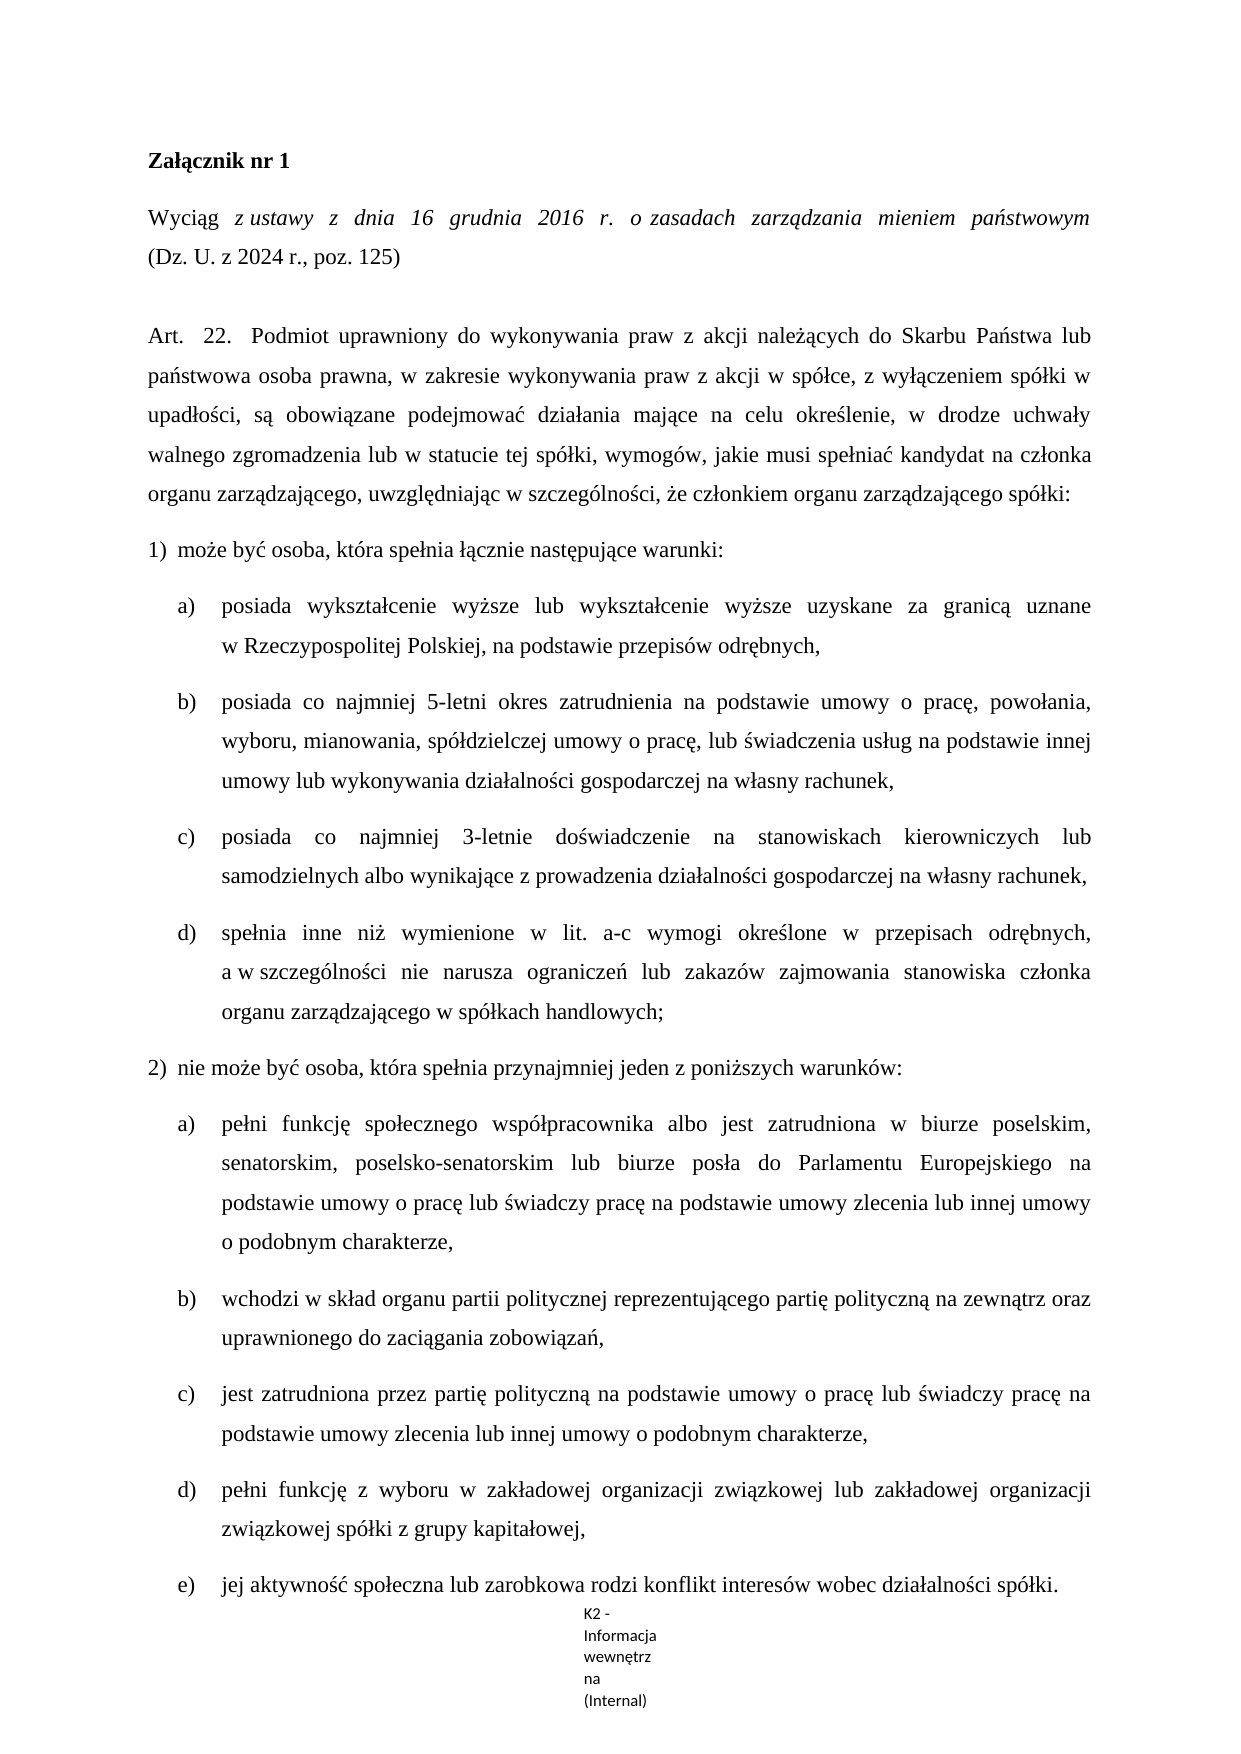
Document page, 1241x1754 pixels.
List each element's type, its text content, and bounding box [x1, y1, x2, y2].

text 1) może być osoba, która spełnia łącznie następujące warunki: [148, 536, 1093, 563]
text Załącznik nr 1 [148, 148, 1093, 174]
text a) pełni funkcję społecznego współpracownika albo jest zatrudniona w biurze poselskim, senatorskim, poselsko-senatorskim lub biurze posła do Parlamentu Europejskiego na podstawie umowy o pracę lub świadczy pracę na podstawie umowy zlecenia lub innej umowy o podobnym charakterze, [148, 1110, 1093, 1255]
text c) posiada co najmniej 3-letnie doświadczenie na stanowiskach kierowniczych lub samodzielnych albo wynikające z prowadzenia działalności gospodarczej na własny rachunek, [148, 823, 1093, 889]
text d) pełni funkcję z wyboru w zakładowej organizacji związkowej lub zakładowej organizacji związkowej spółki z grupy kapitałowej, [148, 1476, 1093, 1542]
text b) posiada co najmniej 5-letni okres zatrudnienia na podstawie umowy o pracę, powołania, wyboru, mianowania, spółdzielczej umowy o pracę, lub świadczenia usług na podstawie innej umowy lub wykonywania działalności gospodarczej na własny rachunek, [148, 688, 1093, 793]
text Wyciąg z ustawy z dnia 16 grudnia 2016 r. o zasadach zarządzania mieniem państwowym (Dz. U. z 2024 r., poz. 125) [148, 204, 1093, 269]
text e) jej aktywność społeczna lub zarobkowa rodzi konflikt interesów wobec działalności spółki. [148, 1571, 1093, 1598]
text d) spełnia inne niż wymienione w lit. a-c wymogi określone w przepisach odrębnych, a w szczególności nie narusza ograniczeń lub zakazów zajmowania stanowiska członka organu zarządzającego w spółkach handlowych; [148, 919, 1093, 1024]
text c) jest zatrudniona przez partię polityczną na podstawie umowy o pracę lub świadczy pracę na podstawie umowy zlecenia lub innej umowy o podobnym charakterze, [148, 1380, 1093, 1446]
text b) wchodzi w skład organu partii politycznej reprezentującego partię polityczną na zewnątrz oraz uprawnionego do zaciągania zobowiązań, [148, 1284, 1093, 1350]
text Art. 22. Podmiot uprawniony do wykonywania praw z akcji należących do Skarbu Państwa lub państwowa osoba prawna, w zakresie wykonywania praw z akcji w spółce, z wyłączeniem spółki w upadłości, są obowiązane podejmować działania mające na celu określenie, w drodze uchwały walnego zgromadzenia lub w statucie tej spółki, wymogów, jakie musi spełniać kandydat na członka organu zarządzającego, uwzględniając w szczególności, że członkiem organu zarządzającego spółki: [148, 322, 1093, 506]
text 2) nie może być osoba, która spełnia przynajmniej jeden z poniższych warunków: [148, 1054, 1093, 1080]
text a) posiada wykształcenie wyższe lub wykształcenie wyższe uzyskane za granicą uznane w Rzeczypospolitej Polskiej, na podstawie przepisów odrębnych, [148, 592, 1093, 658]
